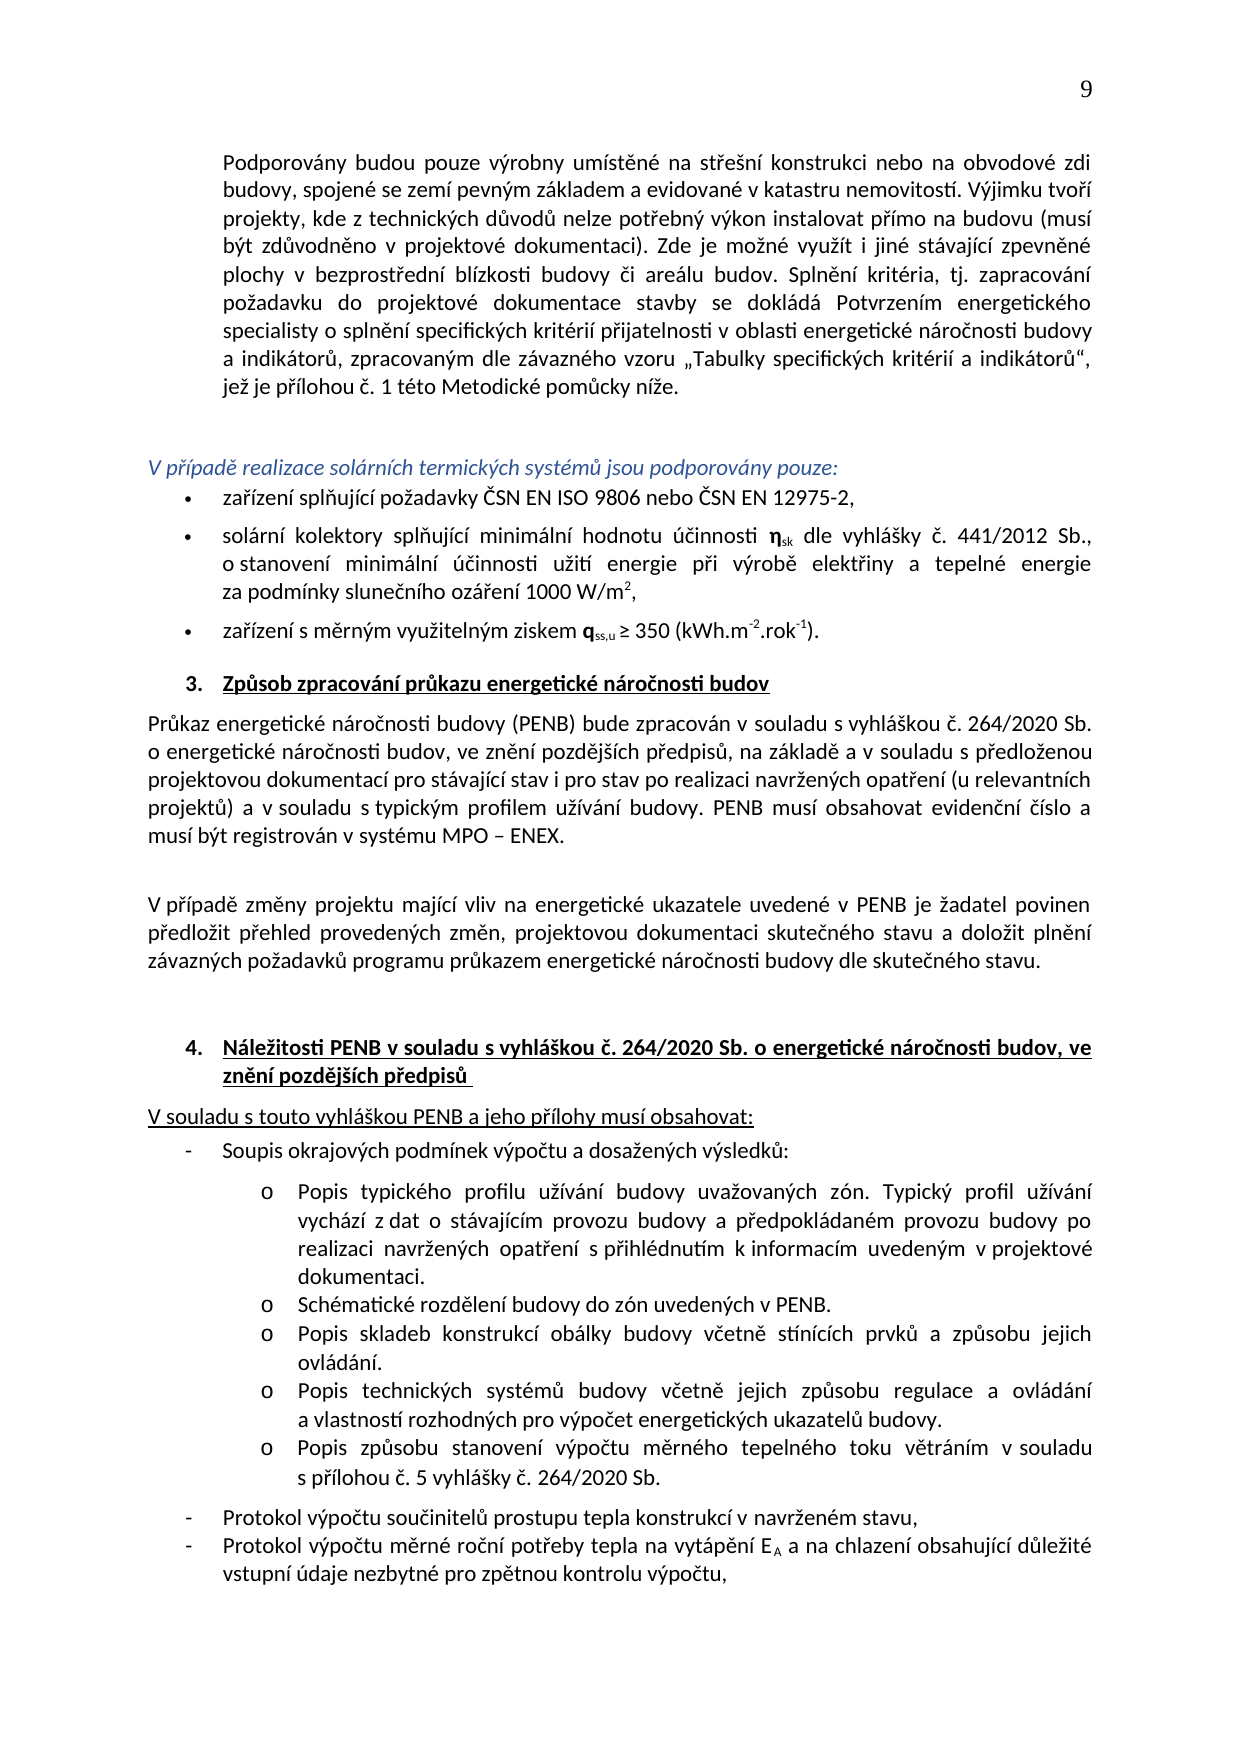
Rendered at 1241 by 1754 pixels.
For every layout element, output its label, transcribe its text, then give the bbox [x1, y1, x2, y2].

list zařízení splňující požadavky ČSN EN ISO 9806 nebo ČSN EN 12975-2, [185, 483, 1093, 511]
list Popis skladeb konstrukcí obálky budovy včetně stínících prvků a způsobu jejich ovládání. [260, 1319, 1093, 1376]
list zařízení s měrným využitelným ziskem qss,u ≥ 350 (kWh.m-2.rok-1). [185, 616, 1093, 644]
list Popis typického profilu užívání budovy uvažovaných zón. Typický profil užívání vychází z dat o stávajícím provozu budovy a předpokládaném provozu budovy po realizaci navržených opatření s přihlédnutím k informacím uvedeným v projektové dokumentaci. [260, 1177, 1093, 1290]
list Protokol výpočtu měrné roční potřeby tepla na vytápění EA a na chlazení obsahující důležité vstupní údaje nezbytné pro zpětnou kontrolu výpočtu, [185, 1531, 1093, 1587]
list solární kolektory splňující minimální hodnotu účinnosti ηsk dle vyhlášky č. 441/2012 Sb., o stanovení minimální účinnosti užití energie při výrobě elektřiny a tepelné energie za podmínky slunečního ozáření 1000 W/m2, [185, 521, 1093, 606]
list Protokol výpočtu součinitelů prostupu tepla konstrukcí v navrženém stavu, [185, 1503, 1093, 1531]
list Schématické rozdělení budovy do zón uvedených v PENB. [260, 1290, 1093, 1319]
subtitle Náležitosti PENB v souladu s vyhláškou č. 264/2020 Sb. o energetické náročnosti budov, ve znění pozdějších předpisů [185, 1033, 1093, 1089]
list Popis způsobu stanovení výpočtu měrného tepelného toku větráním v souladu s přílohou č. 5 vyhlášky č. 264/2020 Sb. [260, 1433, 1093, 1491]
list Soupis okrajových podmínek výpočtu a dosažených výsledků: [185, 1136, 1093, 1164]
subtitle V případě realizace solárních termických systémů jsou podporovány pouze: [148, 453, 1093, 481]
subtitle Způsob zpracování průkazu energetické náročnosti budov [185, 669, 1093, 697]
list Popis technických systémů budovy včetně jejich způsobu regulace a ovládání a vlastností rozhodných pro výpočet energetických ukazatelů budovy. [260, 1376, 1093, 1433]
text Průkaz energetické náročnosti budovy (PENB) bude zpracován v souladu s vyhláškou č. 264/2020 Sb. o energetické náročnosti budov, ve znění pozdějších předpisů, na základě a v souladu s předloženou projektovou dokumentací pro stávající stav i pro stav po realizaci navržených opatření (u relevantních projektů) a v souladu s typickým profilem užívání budovy. PENB musí obsahovat evidenční číslo a musí být registrován v systému MPO – ENEX. [148, 709, 1093, 849]
text V souladu s touto vyhláškou PENB a jeho přílohy musí obsahovat: [148, 1102, 1093, 1130]
text V případě změny projektu mající vliv na energetické ukazatele uvedené v PENB je žadatel povinen předložit přehled provedených změn, projektovou dokumentaci skutečného stavu a doložit plnění závazných požadavků programu průkazem energetické náročnosti budovy dle skutečného stavu. [148, 890, 1093, 974]
list Podporovány budou pouze výrobny umístěné na střešní konstrukci nebo na obvodové zdi budovy, spojené se zemí pevným základem a evidované v katastru nemovitostí. Výjimku tvoří projekty, kde z technických důvodů nelze potřebný výkon instalovat přímo na budovu (musí být zdůvodněno v projektové dokumentaci). Zde je možné využít i jiné stávající zpevněné plochy v bezprostřední blízkosti budovy či areálu budov. Splnění kritéria, tj. zapracování požadavku do projektové dokumentace stavby se dokládá Potvrzením energetického specialisty o splnění specifických kritérií přijatelnosti v oblasti energetické náročnosti budovy a indikátorů, zpracovaným dle závazného vzoru „Tabulky specifických kritérií a indikátorů“, jež je přílohou č. 1 této Metodické pomůcky níže. [223, 148, 1093, 400]
